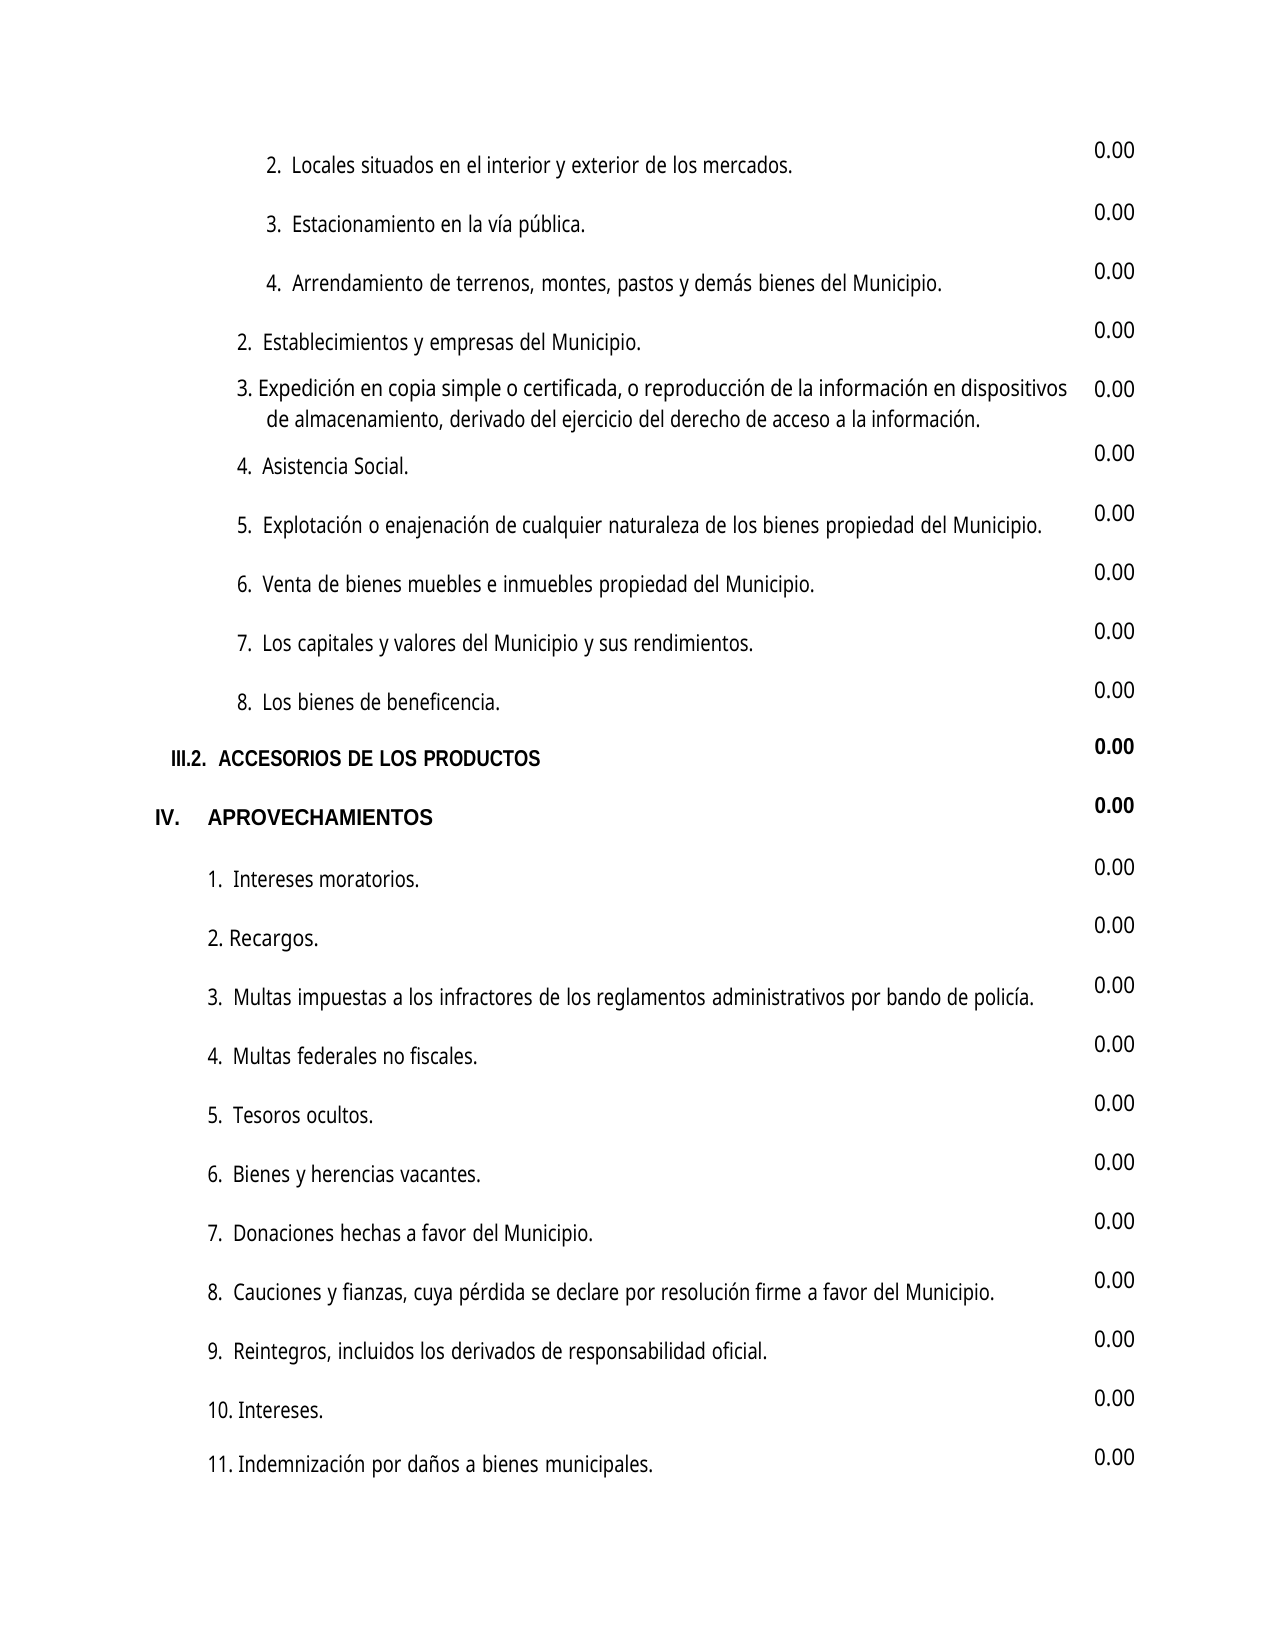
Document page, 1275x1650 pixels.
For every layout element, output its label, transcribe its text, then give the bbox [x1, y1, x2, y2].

table_cell 0.00 [1075, 434, 1153, 487]
table_cell 2. Establecimientos y empresas del Municipio. [134, 304, 1075, 363]
table_cell 8. Cauciones y fianzas, cuya pérdida se declare por resolución firme a favor del Municipio. [134, 1254, 1075, 1313]
table_cell 0.00 [1075, 900, 1153, 959]
table_cell 3. Expedición en copia simple o certificada, o reproducción de la información en dispositivos de almacenamiento, derivado del ejercicio del derecho de acceso a la información. [134, 363, 1075, 434]
table_cell 0.00 [1075, 1195, 1153, 1254]
table_header 0.00 [1075, 138, 1153, 186]
table_cell 0.00 [1075, 1372, 1153, 1431]
table_cell 0.00 [1075, 186, 1153, 245]
table_cell 0.00 [1075, 1136, 1153, 1195]
table_cell 0.00 [1075, 782, 1153, 841]
table_cell 0.00 [1075, 245, 1153, 304]
table_cell 4. Arrendamiento de terrenos, montes, pastos y demás bienes del Municipio. [134, 245, 1075, 304]
table_header 2. Locales situados en el interior y exterior de los mercados. [134, 138, 1075, 186]
table_cell 3. Multas impuestas a los infractores de los reglamentos administrativos por bando de policía. [134, 959, 1075, 1018]
table_cell IV. APROVECHAMIENTOS [134, 782, 1075, 841]
table_cell 4. Multas federales no fiscales. [134, 1018, 1075, 1077]
table_cell 0.00 [1075, 1431, 1153, 1480]
table_cell 0.00 [1075, 664, 1153, 723]
table_cell 11. Indemnización por daños a bienes municipales. [134, 1431, 1075, 1480]
table_cell 7. Donaciones hechas a favor del Municipio. [134, 1195, 1075, 1254]
table_cell 5. Tesoros ocultos. [134, 1077, 1075, 1136]
table_cell 0.00 [1075, 959, 1153, 1018]
table_cell 0.00 [1075, 841, 1153, 900]
table_cell 0.00 [1075, 1077, 1153, 1136]
table_cell 8. Los bienes de beneficencia. [134, 664, 1075, 723]
table_cell III.2. ACCESORIOS DE LOS PRODUCTOS [134, 723, 1075, 782]
table_cell 7. Los capitales y valores del Municipio y sus rendimientos. [134, 605, 1075, 664]
table_cell 0.00 [1075, 487, 1153, 546]
table_cell 0.00 [1075, 363, 1153, 434]
table_cell 10. Intereses. [134, 1372, 1075, 1431]
table_cell 0.00 [1075, 1313, 1153, 1372]
table_cell 0.00 [1075, 723, 1153, 782]
table_cell 6. Venta de bienes muebles e inmuebles propiedad del Municipio. [134, 546, 1075, 605]
table_cell 4. Asistencia Social. [134, 434, 1075, 487]
table_cell 0.00 [1075, 546, 1153, 605]
table_cell 9. Reintegros, incluidos los derivados de responsabilidad oficial. [134, 1313, 1075, 1372]
table_cell 3. Estacionamiento en la vía pública. [134, 186, 1075, 245]
table_cell 0.00 [1075, 605, 1153, 664]
table_cell 6. Bienes y herencias vacantes. [134, 1136, 1075, 1195]
table_cell 0.00 [1075, 304, 1153, 363]
table_cell 0.00 [1075, 1254, 1153, 1313]
table_cell 2. Recargos. [134, 900, 1075, 959]
table_cell 0.00 [1075, 1018, 1153, 1077]
table_cell 1. Intereses moratorios. [134, 841, 1075, 900]
table_cell 5. Explotación o enajenación de cualquier naturaleza de los bienes propiedad del Municipio. [134, 487, 1075, 546]
